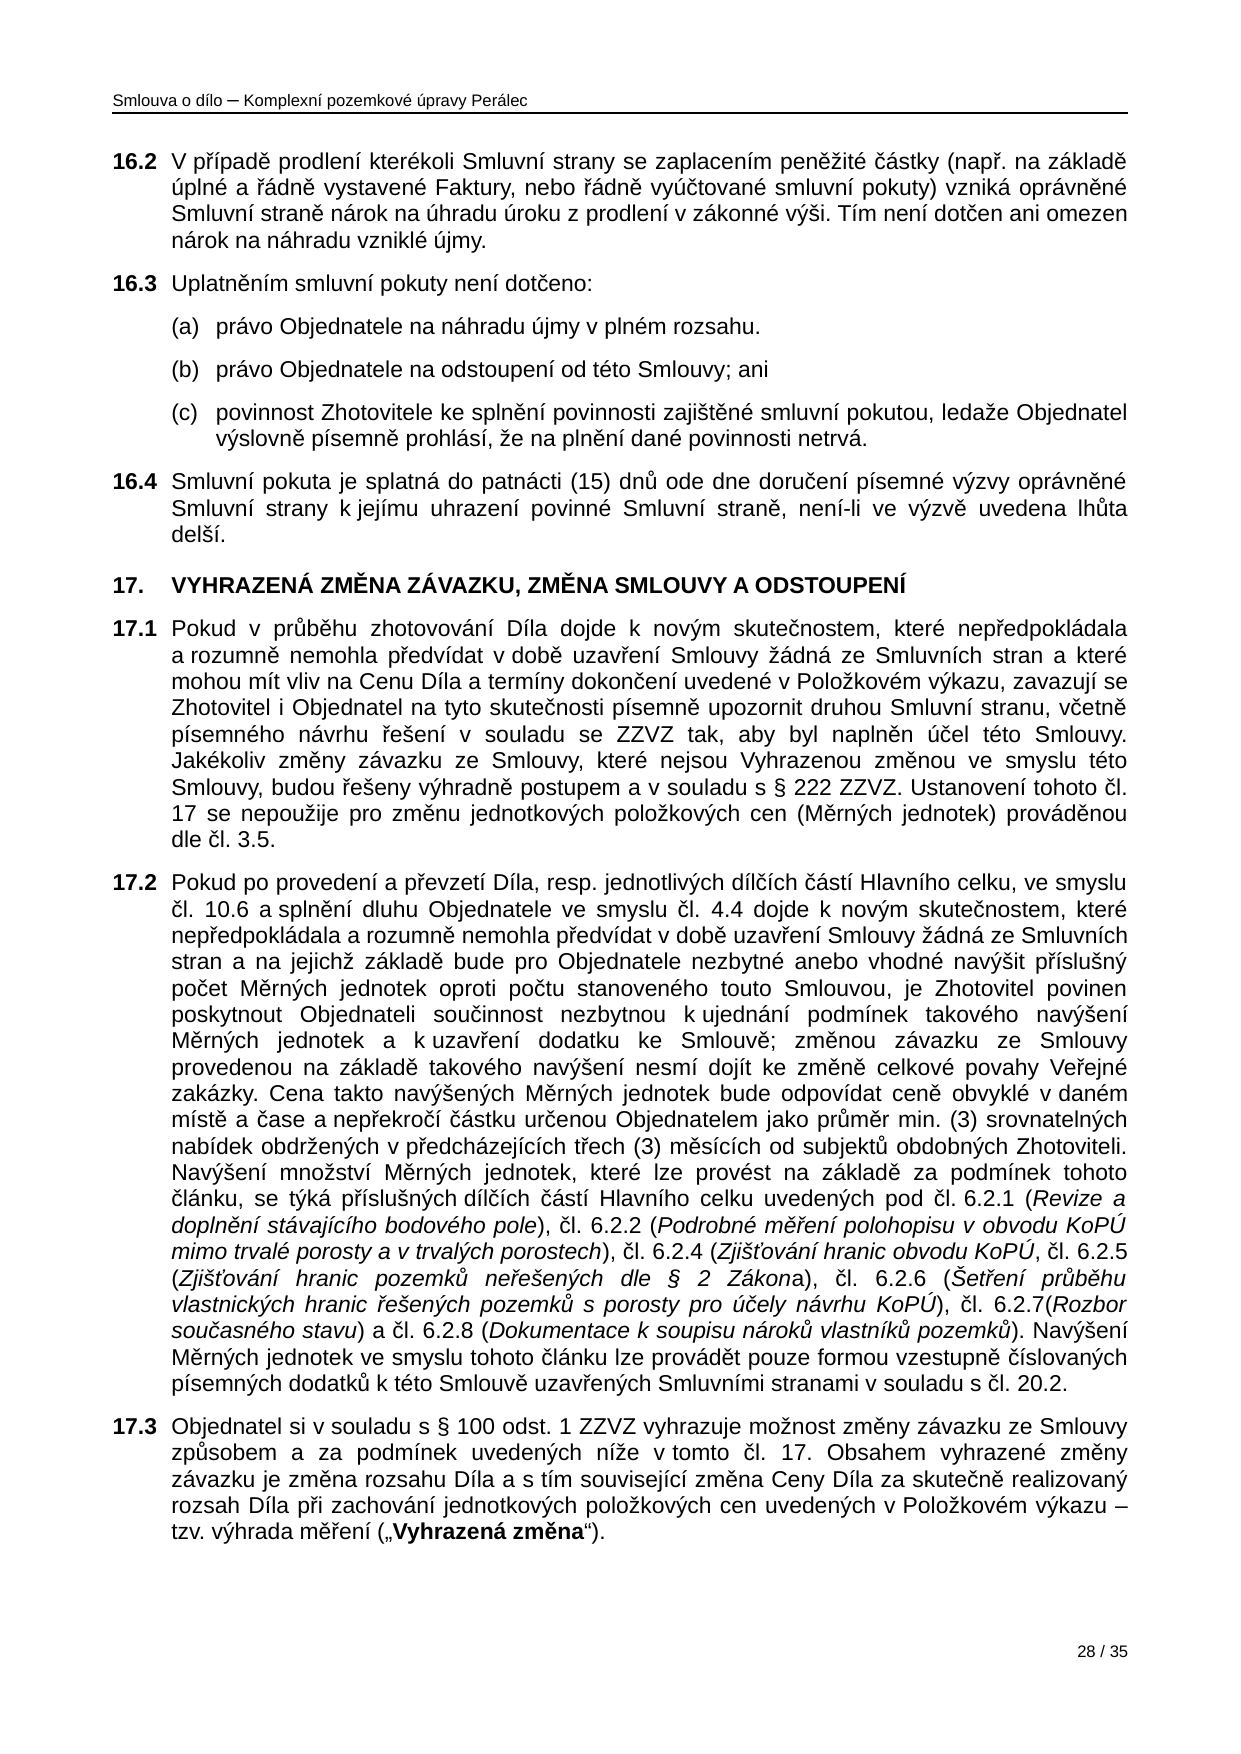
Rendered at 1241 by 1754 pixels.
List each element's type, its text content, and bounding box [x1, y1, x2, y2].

list právo Objednatele na odstoupení od této Smlouvy; ani [171, 356, 1128, 382]
text Objednatel si v souladu s § 100 odst. 1 ZZVZ vyhrazuje možnost změny závazku ze Smlouvy způsobem a za podmínek uvedených níže v tomto čl. 17. Obsahem vyhrazené změny závazku je změna rozsahu Díla a s tím související změna Ceny Díla za skutečně realizovaný rozsah Díla při zachování jednotkových položkových cen uvedených v Položkovém výkazu – tzv. výhrada měření („Vyhrazená změna“). [112, 1413, 1128, 1545]
text Pokud po provedení a převzetí Díla, resp. jednotlivých dílčích částí Hlavního celku, ve smyslu čl. 10.6 a splnění dluhu Objednatele ve smyslu čl. 4.4 dojde k novým skutečnostem, které nepředpokládala a rozumně nemohla předvídat v době uzavření Smlouvy žádná ze Smluvních stran a na jejichž základě bude pro Objednatele nezbytné anebo vhodné navýšit příslušný počet Měrných jednotek oproti počtu stanoveného touto Smlouvou, je Zhotovitel povinen poskytnout Objednateli součinnost nezbytnou k ujednání podmínek takového navýšení Měrných jednotek a k uzavření dodatku ke Smlouvě; změnou závazku ze Smlouvy provedenou na základě takového navýšení nesmí dojít ke změně celkové povahy Veřejné zakázky. Cena takto navýšených Měrných jednotek bude odpovídat ceně obvyklé v daném místě a čase a nepřekročí částku určenou Objednatelem jako průměr min. (3) srovnatelných nabídek obdržených v předcházejících třech (3) měsících od subjektů obdobných Zhotoviteli. Navýšení množství Měrných jednotek, které lze provést na základě za podmínek tohoto článku, se týká příslušných dílčích částí Hlavního celku uvedených pod čl. 6.2.1 (Revize a doplnění stávajícího bodového pole), čl. 6.2.2 (Podrobné měření polohopisu v obvodu KoPÚ mimo trvalé porosty a v trvalých porostech), čl. 6.2.4 (Zjišťování hranic obvodu KoPÚ, čl. 6.2.5 (Zjišťování hranic pozemků neřešených dle § 2 Zákona), čl. 6.2.6 (Šetření průběhu vlastnických hranic řešených pozemků s porosty pro účely návrhu KoPÚ), čl. 6.2.7(Rozbor současného stavu) a čl. 6.2.8 (Dokumentace k soupisu nároků vlastníků pozemků). Navýšení Měrných jednotek ve smyslu tohoto článku lze provádět pouze formou vzestupně číslovaných písemných dodatků k této Smlouvě uzavřených Smluvními stranami v souladu s čl. 20.2. [112, 869, 1128, 1396]
text Uplatněním smluvní pokuty není dotčeno: [112, 270, 1128, 296]
text Pokud v průběhu zhotovování Díla dojde k novým skutečnostem, které nepředpokládala a rozumně nemohla předvídat v době uzavření Smlouvy žádná ze Smluvních stran a které mohou mít vliv na Cenu Díla a termíny dokončení uvedené v Položkovém výkazu, zavazují se Zhotovitel i Objednatel na tyto skutečnosti písemně upozornit druhou Smluvní stranu, včetně písemného návrhu řešení v souladu se ZZVZ tak, aby byl naplněn účel této Smlouvy. Jakékoliv změny závazku ze Smlouvy, které nejsou Vyhrazenou změnou ve smyslu této Smlouvy, budou řešeny výhradně postupem a v souladu s § 222 ZZVZ. Ustanovení tohoto čl. 17 se nepoužije pro změnu jednotkových položkových cen (Měrných jednotek) prováděnou dle čl. 3.6. [112, 615, 1128, 852]
text Vyhrazená změna závazku, změna smlouvy a odstoupení [112, 572, 1128, 599]
text Smluvní pokuta je splatná do patnácti (15) dnů ode dne doručení písemné výzvy oprávněné Smluvní strany k jejímu uhrazení povinné Smluvní straně, není-li ve výzvě uvedena lhůta delší. [112, 468, 1128, 547]
text V případě prodlení kterékoli Smluvní strany se zaplacením peněžité částky (např. na základě úplné a řádně vystavené Faktury, nebo řádně vyúčtované smluvní pokuty) vzniká oprávněné Smluvní straně nárok na úhradu úroku z prodlení v zákonné výši. Tím není dotčen ani omezen nárok na náhradu vzniklé újmy. [112, 148, 1128, 253]
list právo Objednatele na náhradu újmy v plném rozsahu. [171, 313, 1128, 339]
list povinnost Zhotovitele ke splnění povinnosti zajištěné smluvní pokutou, ledaže Objednatel výslovně písemně prohlásí, že na plnění dané povinnosti netrvá. [171, 399, 1128, 452]
